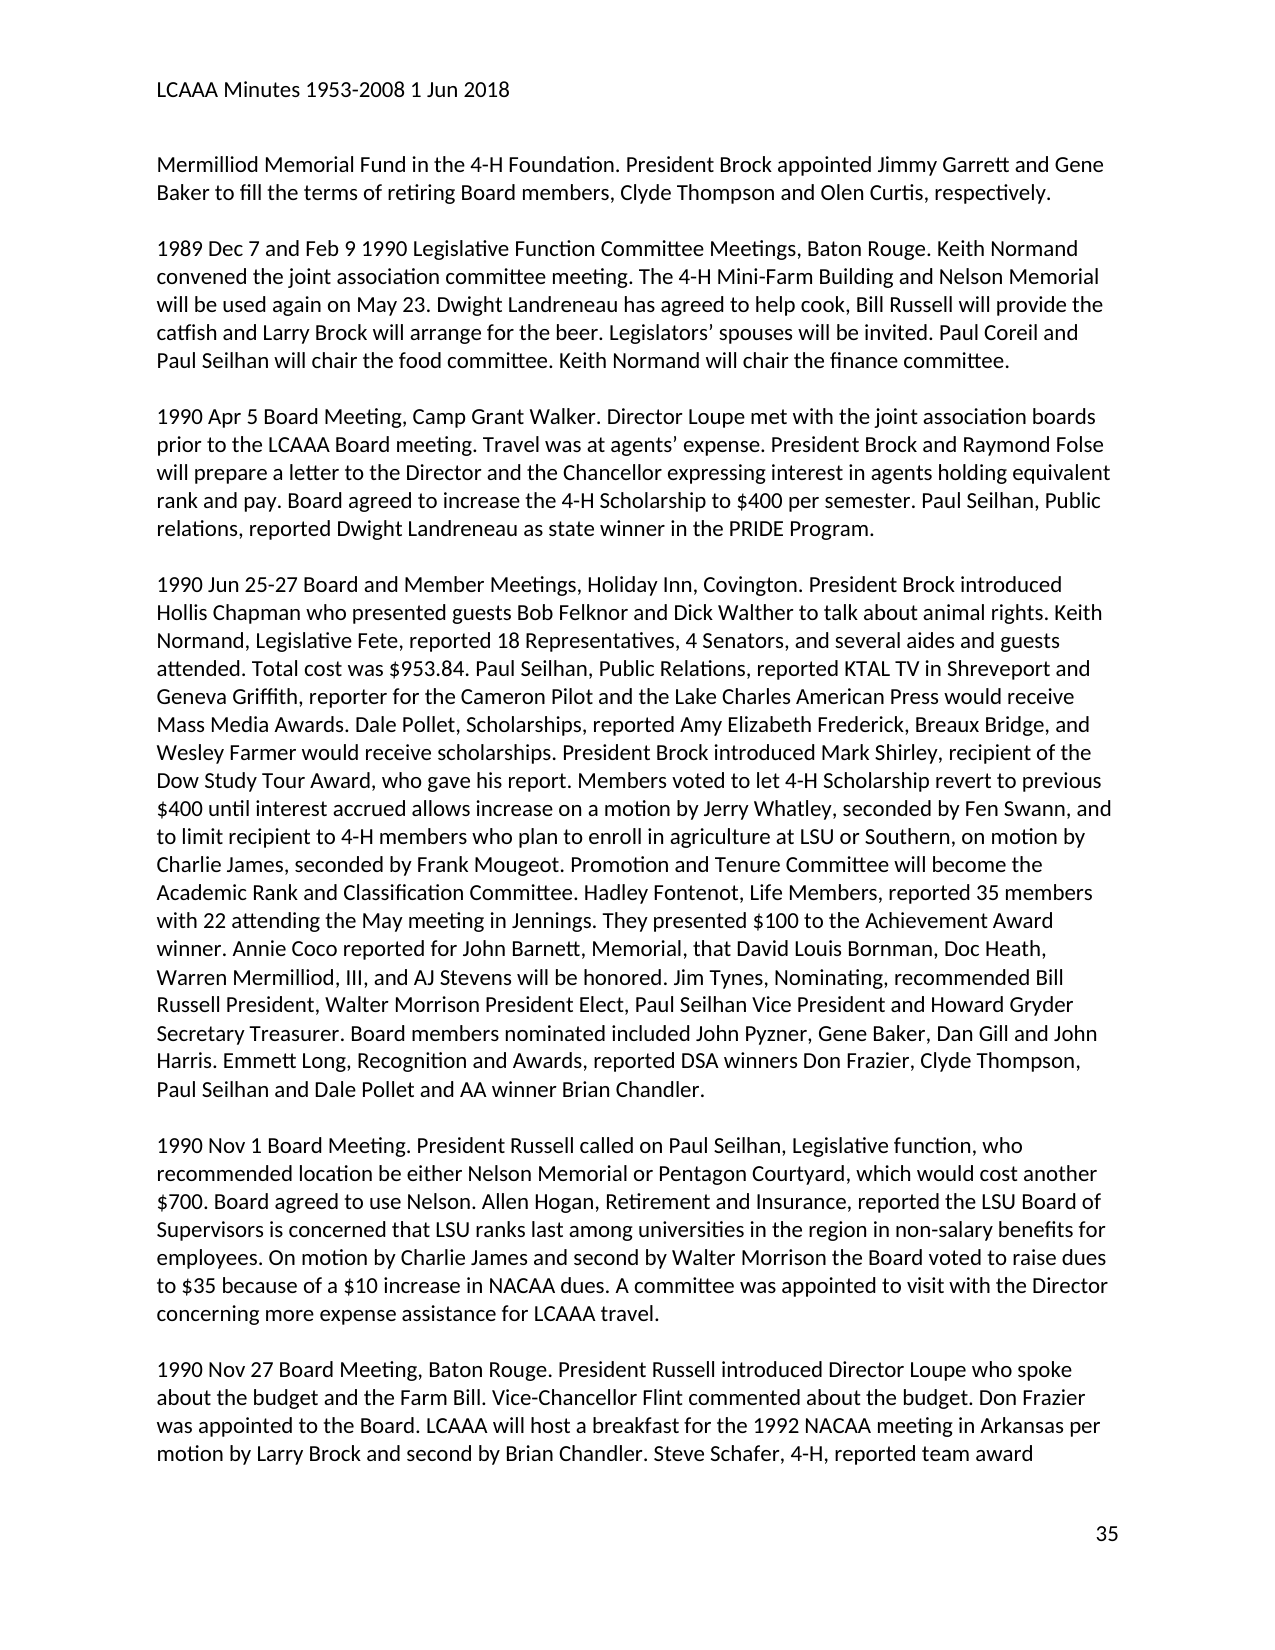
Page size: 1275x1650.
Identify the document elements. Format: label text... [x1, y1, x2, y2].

text 1990 Jun 25-27 Board and Member Meetings, Holiday Inn, Covington. President Brock introduced Hollis Chapman who presented guests Bob Felknor and Dick Walther to talk about animal rights. Keith Normand, Legislative Fete, reported 18 Representatives, 4 Senators, and several aides and guests attended. Total cost was $953.84. Paul Seilhan, Public Relations, reported KTAL TV in Shreveport and Geneva Griffith, reporter for the Cameron Pilot and the Lake Charles American Press would receive Mass Media Awards. Dale Pollet, Scholarships, reported Amy Elizabeth Frederick, Breaux Bridge, and Wesley Farmer would receive scholarships. President Brock introduced Mark Shirley, recipient of the [156, 570, 1118, 766]
text 1990 Apr 5 Board Meeting, Camp Grant Walker. Director Loupe met with the joint association boards prior to the LCAAA Board meeting. Travel was at agents’ expense. President Brock and Raymond Folse will prepare a letter to the Director and the Chancellor expressing interest in agents holding equivalent rank and pay. Board agreed to increase the 4-H Scholarship to $400 per semester. Paul Seilhan, Public [156, 402, 1118, 514]
text employees. On motion by Charlie James and second by Walter Morrison the Board voted to raise dues to $35 because of a $10 increase in NACAA dues. A committee was appointed to visit with the Director concerning more expense assistance for LCAAA travel. [156, 1243, 1118, 1327]
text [156, 150, 1118, 206]
text relations, reported Dwight Landreneau as state winner in the PRIDE Program. [156, 514, 1118, 542]
text 1990 Nov 1 Board Meeting. President Russell called on Paul Seilhan, Legislative function, who recommended location be either Nelson Memorial or Pentagon Courtyard, which would cost another $700. Board agreed to use Nelson. Allen Hogan, Retirement and Insurance, reported the LSU Board of Supervisors is concerned that LSU ranks last among universities in the region in non-salary benefits for [156, 1131, 1118, 1243]
text 1989 Dec 7 and Feb 9 1990 Legislative Function Committee Meetings, Baton Rouge. Keith Normand convened the joint association committee meeting. The 4-H Mini-Farm Building and Nelson Memorial will be used again on May 23. Dwight Landreneau has agreed to help cook, Bill Russell will provide the catfish and Larry Brock will arrange for the beer. Legislators’ spouses will be invited. Paul Coreil and Paul Seilhan will chair the food committee. Keith Normand will chair the finance committee. [156, 234, 1118, 374]
text Dow Study Tour Award, who gave his report. Members voted to let 4-H Scholarship revert to previous $400 until interest accrued allows increase on a motion by Jerry Whatley, seconded by Fen Swann, and to limit recipient to 4-H members who plan to enroll in agriculture at LSU or Southern, on motion by Charlie James, seconded by Frank Mougeot. Promotion and Tenure Committee will become the Academic Rank and Classification Committee. Hadley Fontenot, Life Members, reported 35 members with 22 attending the May meeting in Jennings. They presented $100 to the Achievement Award winner. Annie Coco reported for John Barnett, Memorial, that David Louis Bornman, Doc Heath, Warren Mermilliod, III, and AJ Stevens will be honored. Jim Tynes, Nominating, recommended Bill Russell President, Walter Morrison President Elect, Paul Seilhan Vice President and Howard Gryder Secretary Treasurer. Board members nominated included John Pyzner, Gene Baker, Dan Gill and John Harris. Emmett Long, Recognition and Awards, reported DSA winners Don Frazier, Clyde Thompson, Paul Seilhan and Dale Pollet and AA winner Brian Chandler. [156, 766, 1118, 1103]
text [156, 1355, 1118, 1467]
